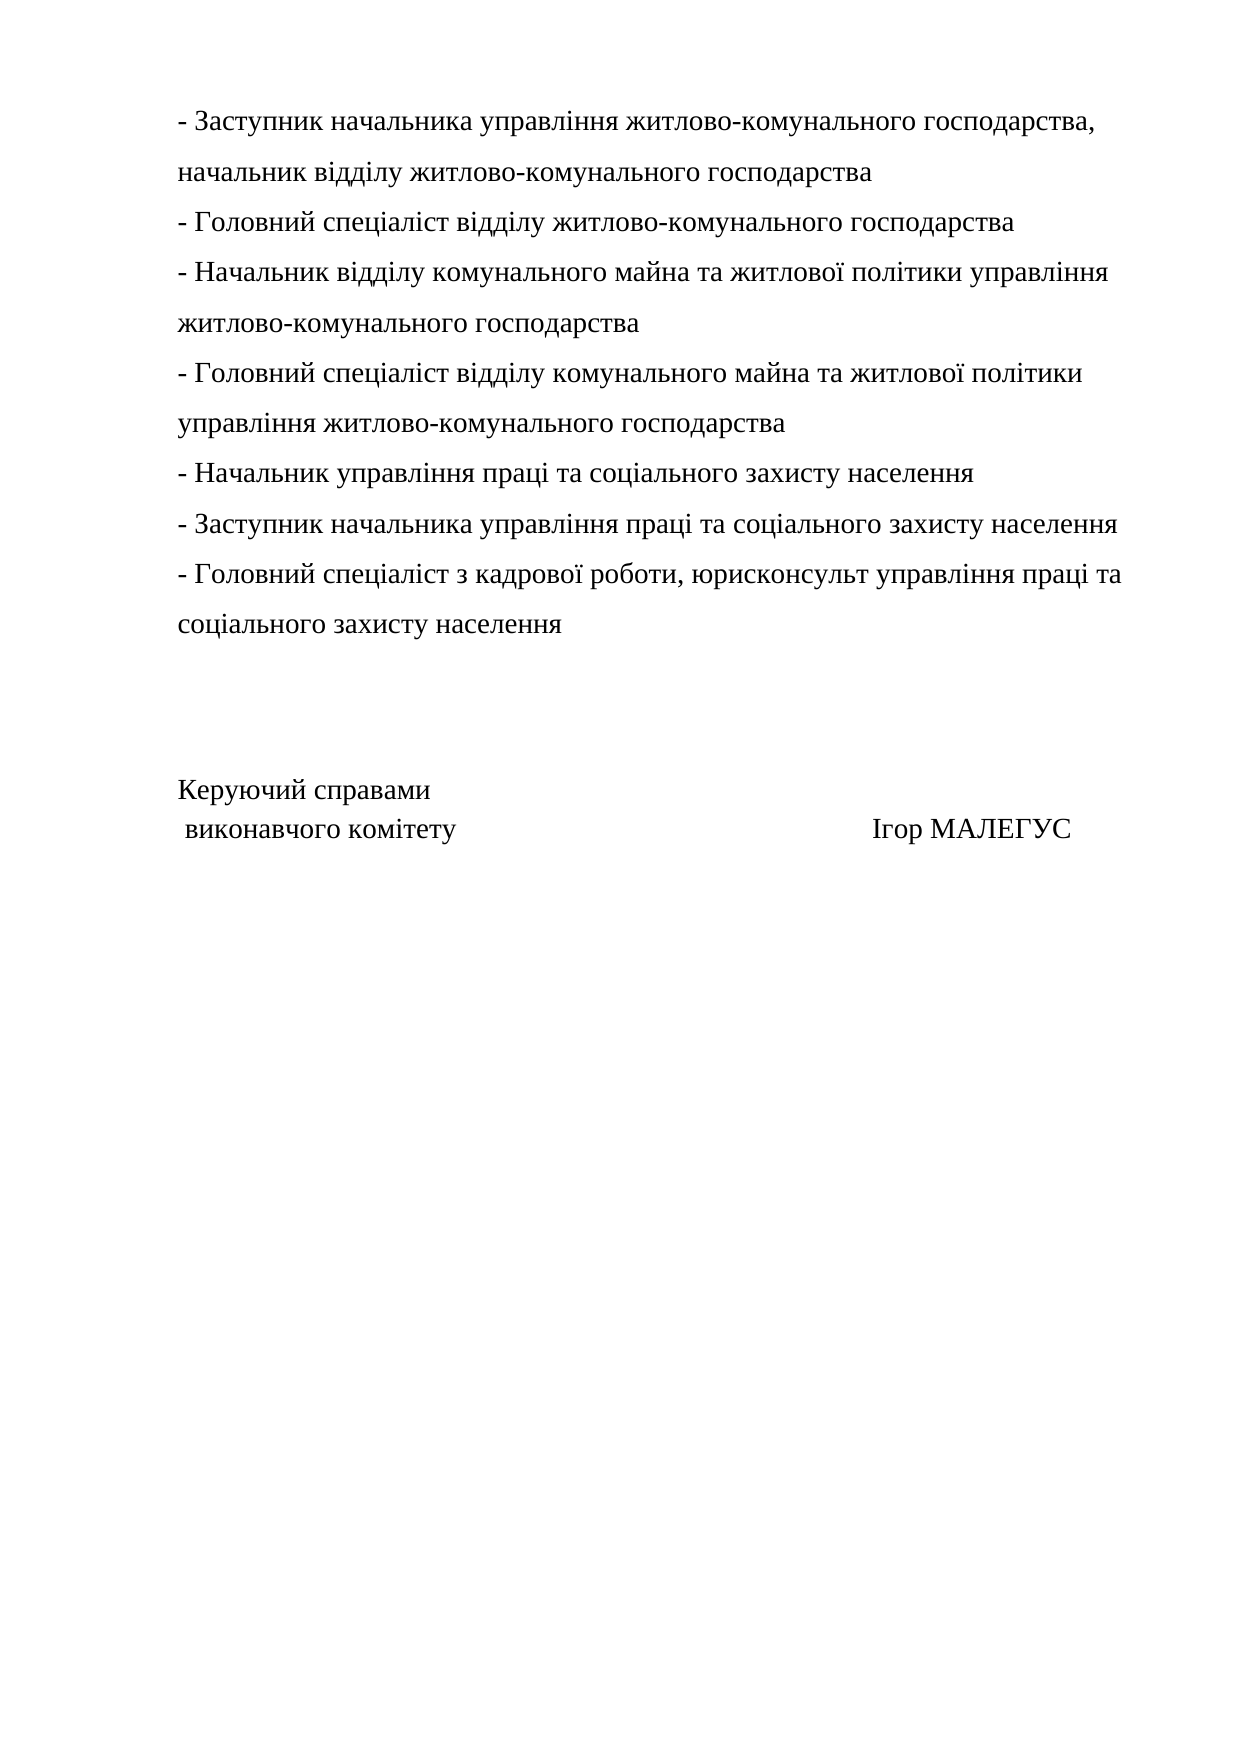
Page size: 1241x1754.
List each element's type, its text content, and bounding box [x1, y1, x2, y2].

text - Головний спеціаліст відділу житлово-комунального господарства [177, 204, 1181, 238]
text - Начальник відділу комунального майна та житлової політики управління житлово-комунального господарства [177, 254, 1181, 338]
text - Головний спеціаліст відділу комунального майна та житлової політики управління житлово-комунального господарства [177, 355, 1181, 439]
text Керуючий справами [177, 772, 1181, 806]
text - Заступник начальника управління житлово-комунального господарства, начальник відділу житлово-комунального господарства [177, 103, 1181, 187]
text - Заступник начальника управління праці та соціального захисту населення [177, 506, 1181, 539]
text - Головний спеціаліст з кадрової роботи, юрисконсульт управління праці та соціального захисту населення [177, 556, 1181, 640]
text - Начальник управління праці та соціального захисту населення [177, 456, 1181, 489]
text виконавчого комітету Ігор МАЛЕГУС [177, 811, 1181, 844]
